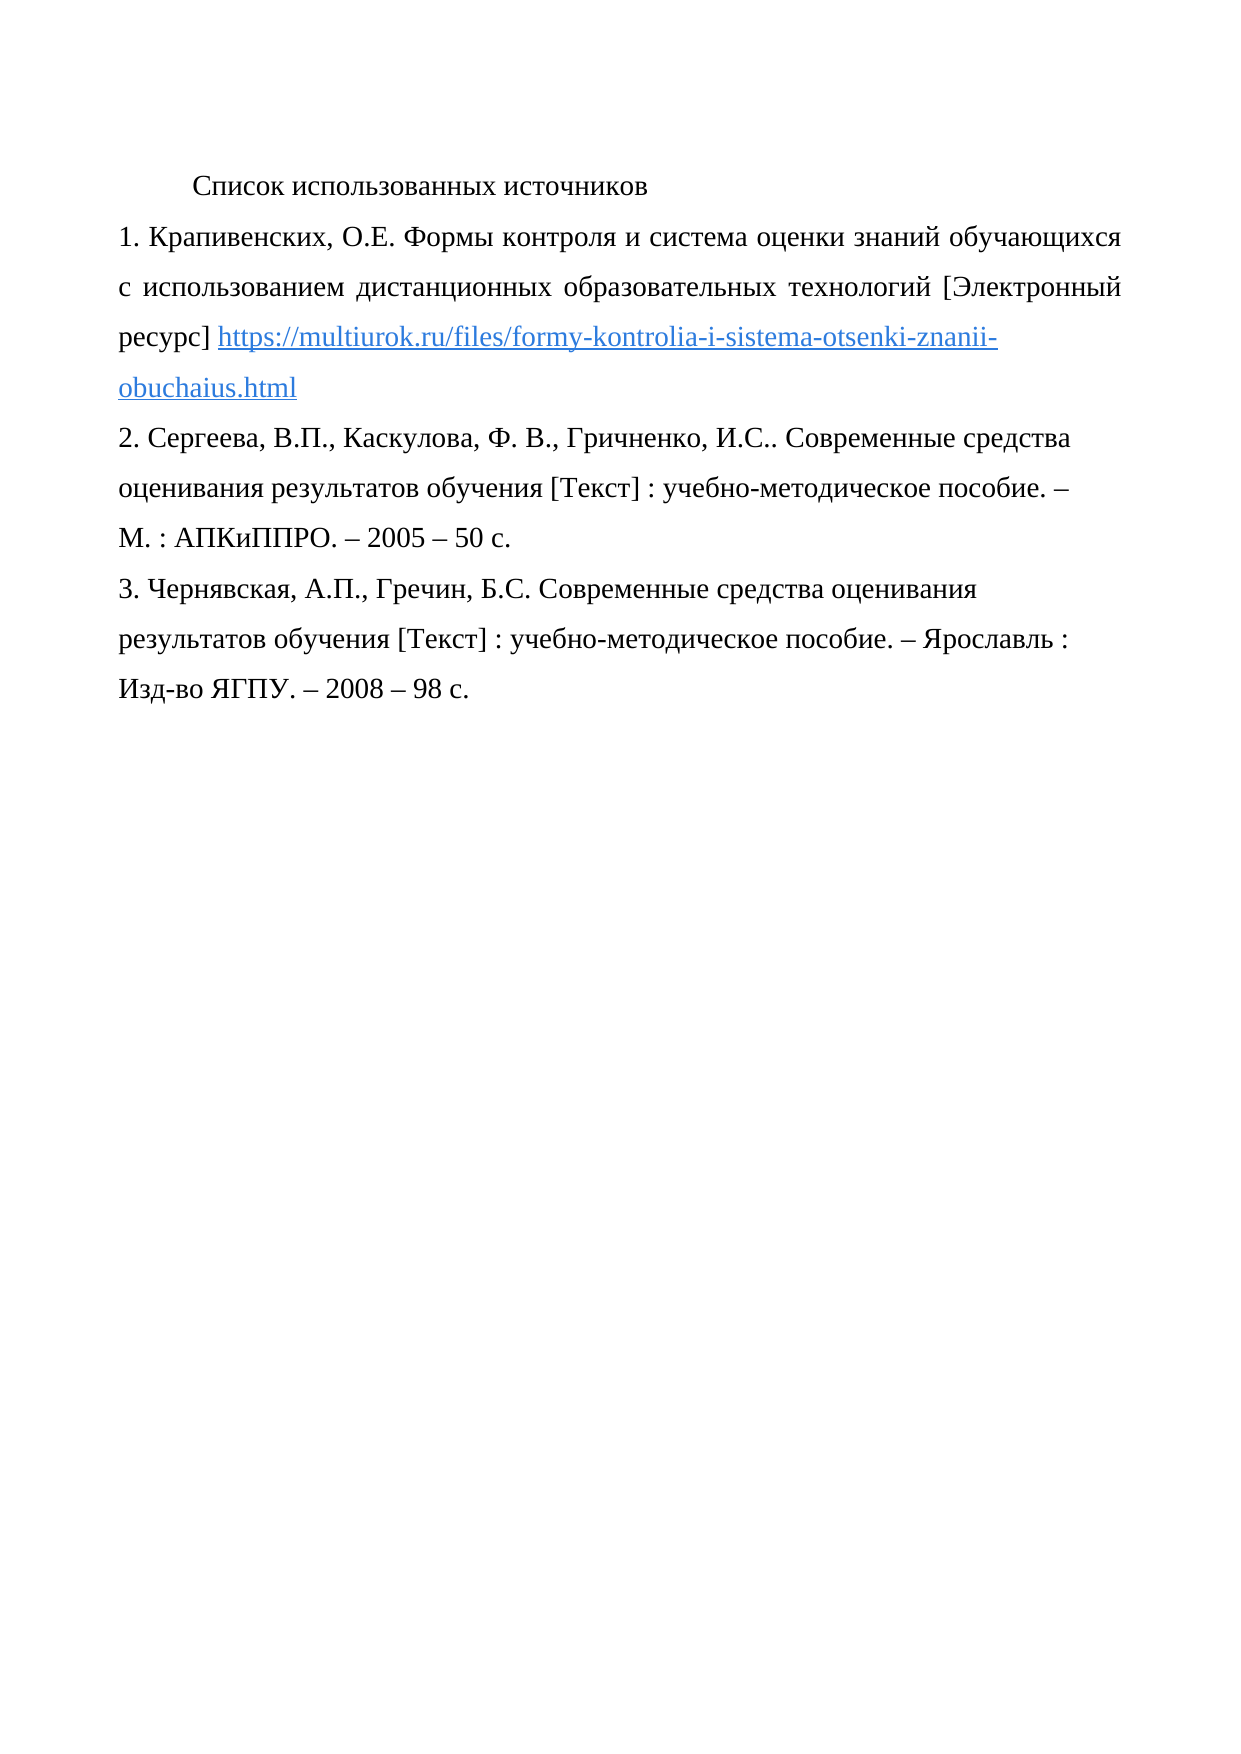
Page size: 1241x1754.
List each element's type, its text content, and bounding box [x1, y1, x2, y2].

text 1. Крапивенских, О.Е. Формы контроля и система оценки знаний обучающихся с использованием дистанционных образовательных технологий [Электронный ресурс] https://multiurok.ru/files/formy-kontrolia-i-sistema-otsenki-znanii-obuchaius.html [118, 219, 1122, 403]
text Список использованных источников [118, 168, 1122, 202]
text 2. Сергеева, В.П., Каскулова, Ф. В., Гричненко, И.С.. Современные средства оценивания результатов обучения [Текст] : учебно-методическое пособие. – М. : АПКиППРО. – 2005 – 50 с. [118, 420, 1122, 554]
text 3. Чернявская, А.П., Гречин, Б.С. Современные средства оценивания результатов обучения [Текст] : учебно-методическое пособие. – Ярославль : Изд-во ЯГПУ. – 2008 – 98 с. [118, 571, 1122, 705]
